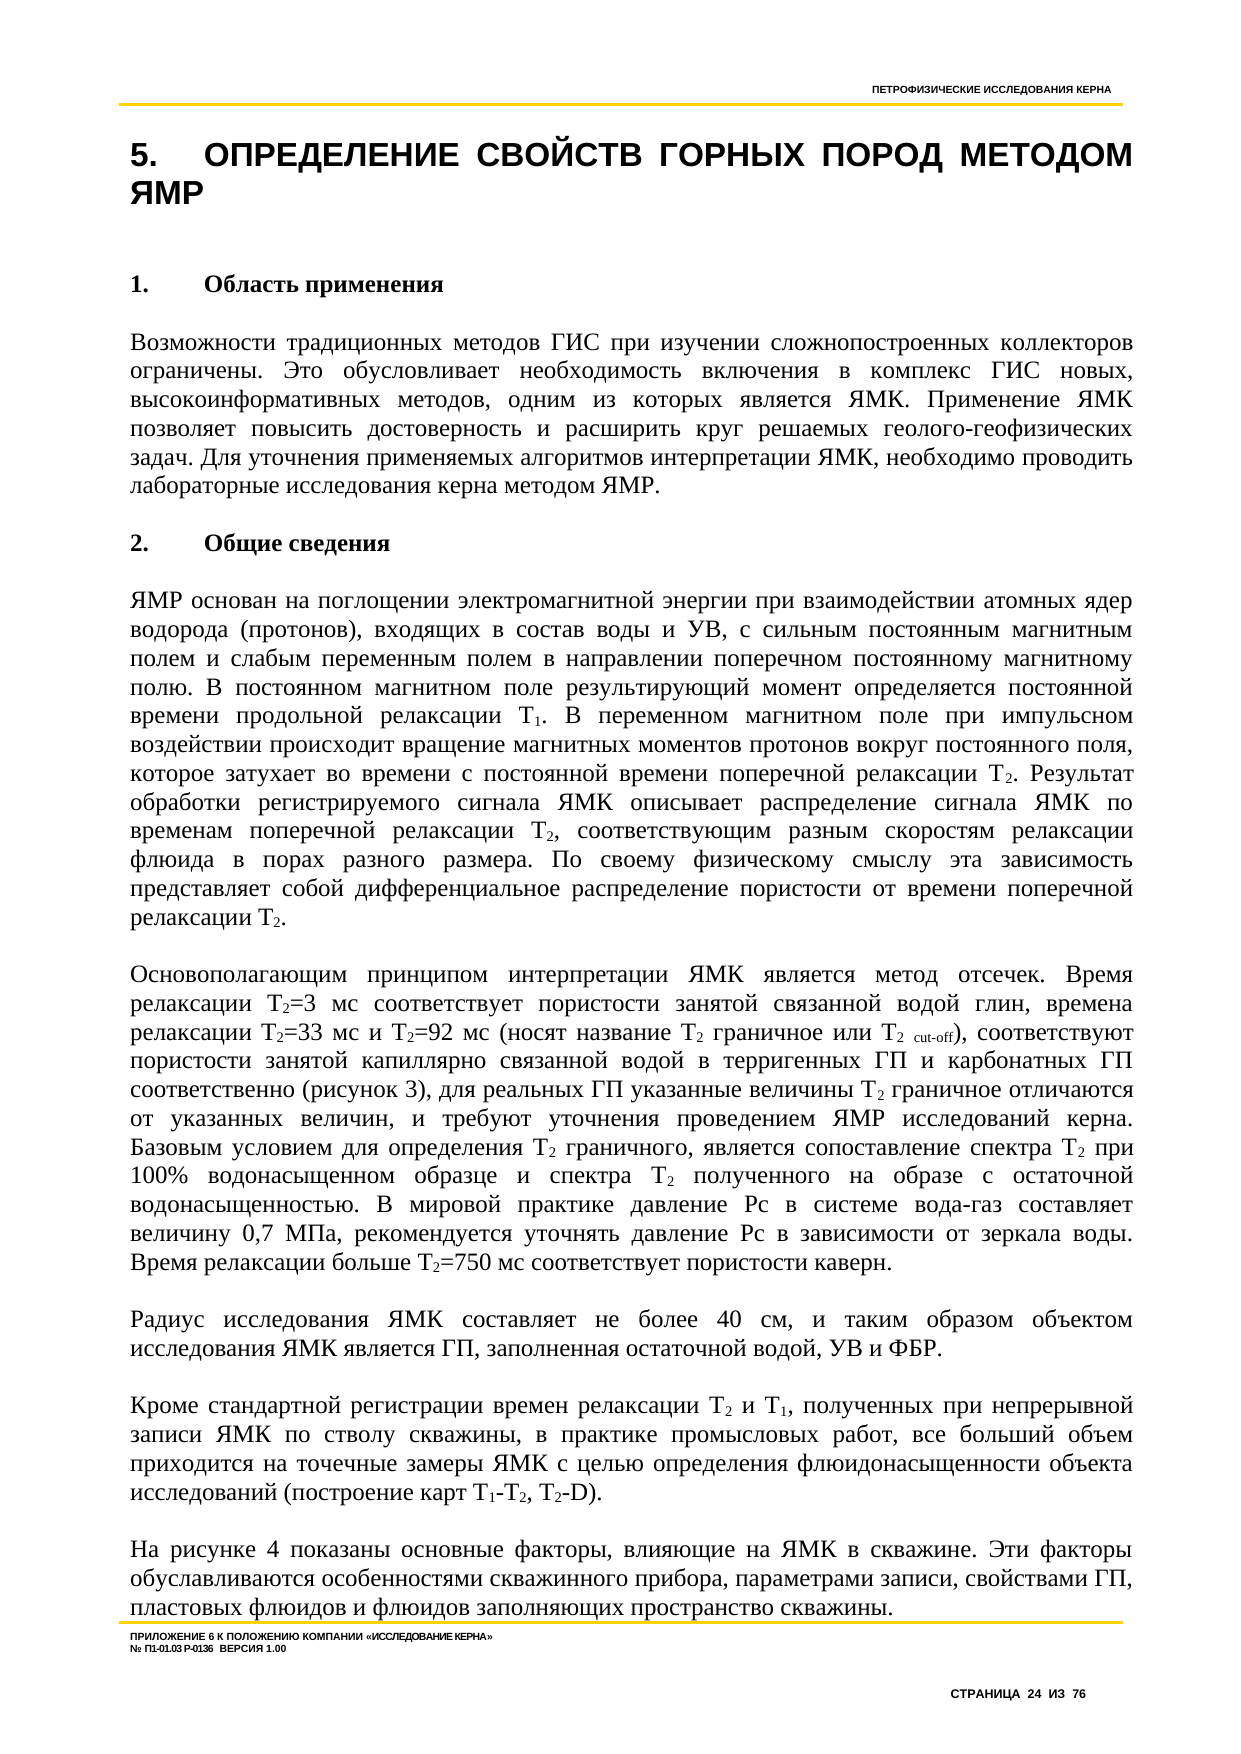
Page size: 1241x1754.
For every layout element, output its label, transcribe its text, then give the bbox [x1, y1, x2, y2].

list Общие сведения [130, 528, 1134, 557]
text Радиус исследования ЯМК составляет не более 40 см, и таким образом объектом исследования ЯМК является ГП, заполненная остаточной водой, УВ и ФБР. [130, 1304, 1134, 1362]
text На рисунке 4 показаны основные факторы, влияющие на ЯМК в скважине. Эти факторы обуславливаются особенностями скважинного прибора, параметрами записи, свойствами ГП, пластовых флюидов и флюидов заполняющих пространство скважины. [130, 1534, 1134, 1621]
text ЯМР основан на поглощении электромагнитной энергии при взаимодействии атомных ядер водорода (протонов), входящих в состав воды и УВ, с сильным постоянным магнитным полем и слабым переменным полем в направлении поперечном постоянному магнитному полю. В постоянном магнитном поле результирующий момент определяется постоянной времени продольной релаксации Т1. В переменном магнитном поле при импульсном воздействии происходит вращение магнитных моментов протонов вокруг постоянного поля, которое затухает во времени с постоянной времени поперечной релаксации Т2. Результат обработки регистрируемого сигнала ЯМК описывает распределение сигнала ЯМК по временам поперечной релаксации T2, соответствующим разным скоростям релаксации флюида в порах разного размера. По своему физическому смыслу эта зависимость представляет собой дифференциальное распределение пористости от времени поперечной релаксации Т2. [130, 586, 1134, 931]
list Область применения [130, 269, 1134, 298]
text Возможности традиционных методов ГИС при изучении сложнопостроенных коллекторов ограничены. Это обусловливает необходимость включения в комплекс ГИС новых, высокоинформативных методов, одним из которых является ЯМК. Применение ЯМК позволяет повысить достоверность и расширить круг решаемых геолого-геофизических задач. Для уточнения применяемых алгоритмов интерпретации ЯМК, необходимо проводить лабораторные исследования керна методом ЯМР. [130, 327, 1134, 499]
text Кроме стандартной регистрации времен релаксации Т2 и Т1, полученных при непрерывной записи ЯМК по стволу скважины, в практике промысловых работ, все больший объем приходится на точечные замеры ЯМК с целью определения флюидонасыщенности объекта исследований (построение карт Т1-Т2, Т2-D). [130, 1391, 1134, 1506]
text Основополагающим принципом интерпретации ЯМК является метод отсечек. Время релаксации Т2=3 мс соответствует пористости занятой связанной водой глин, времена релаксации Т2=33 мс и Т2=92 мс (носят название Т2 граничное или Т2 сut-off), соответствуют пористости занятой капиллярно связанной водой в терригенных ГП и карбонатных ГП соответственно (рисунок 3), для реальных ГП указанные величины Т2 граничное отличаются от указанных величин, и требуют уточнения проведением ЯМР исследований керна. Базовым условием для определения Т2 граничного, является сопоставление спектра Т2 при 100% водонасыщенном образце и спектра Т2 полученного на образе с остаточной водонасыщенностью. В мировой практике давление Рс в системе вода-газ составляет величину 0,7 МПа, рекомендуется уточнять давление Рс в зависимости от зеркала воды. Время релаксации больше Т2=750 мс соответствует пористости каверн. [130, 959, 1134, 1276]
list ОПРЕДЕЛЕНИЕ СВОЙСТВ ГОРНЫХ ПОРОД МЕТОДОМ ЯМР [130, 135, 1134, 212]
